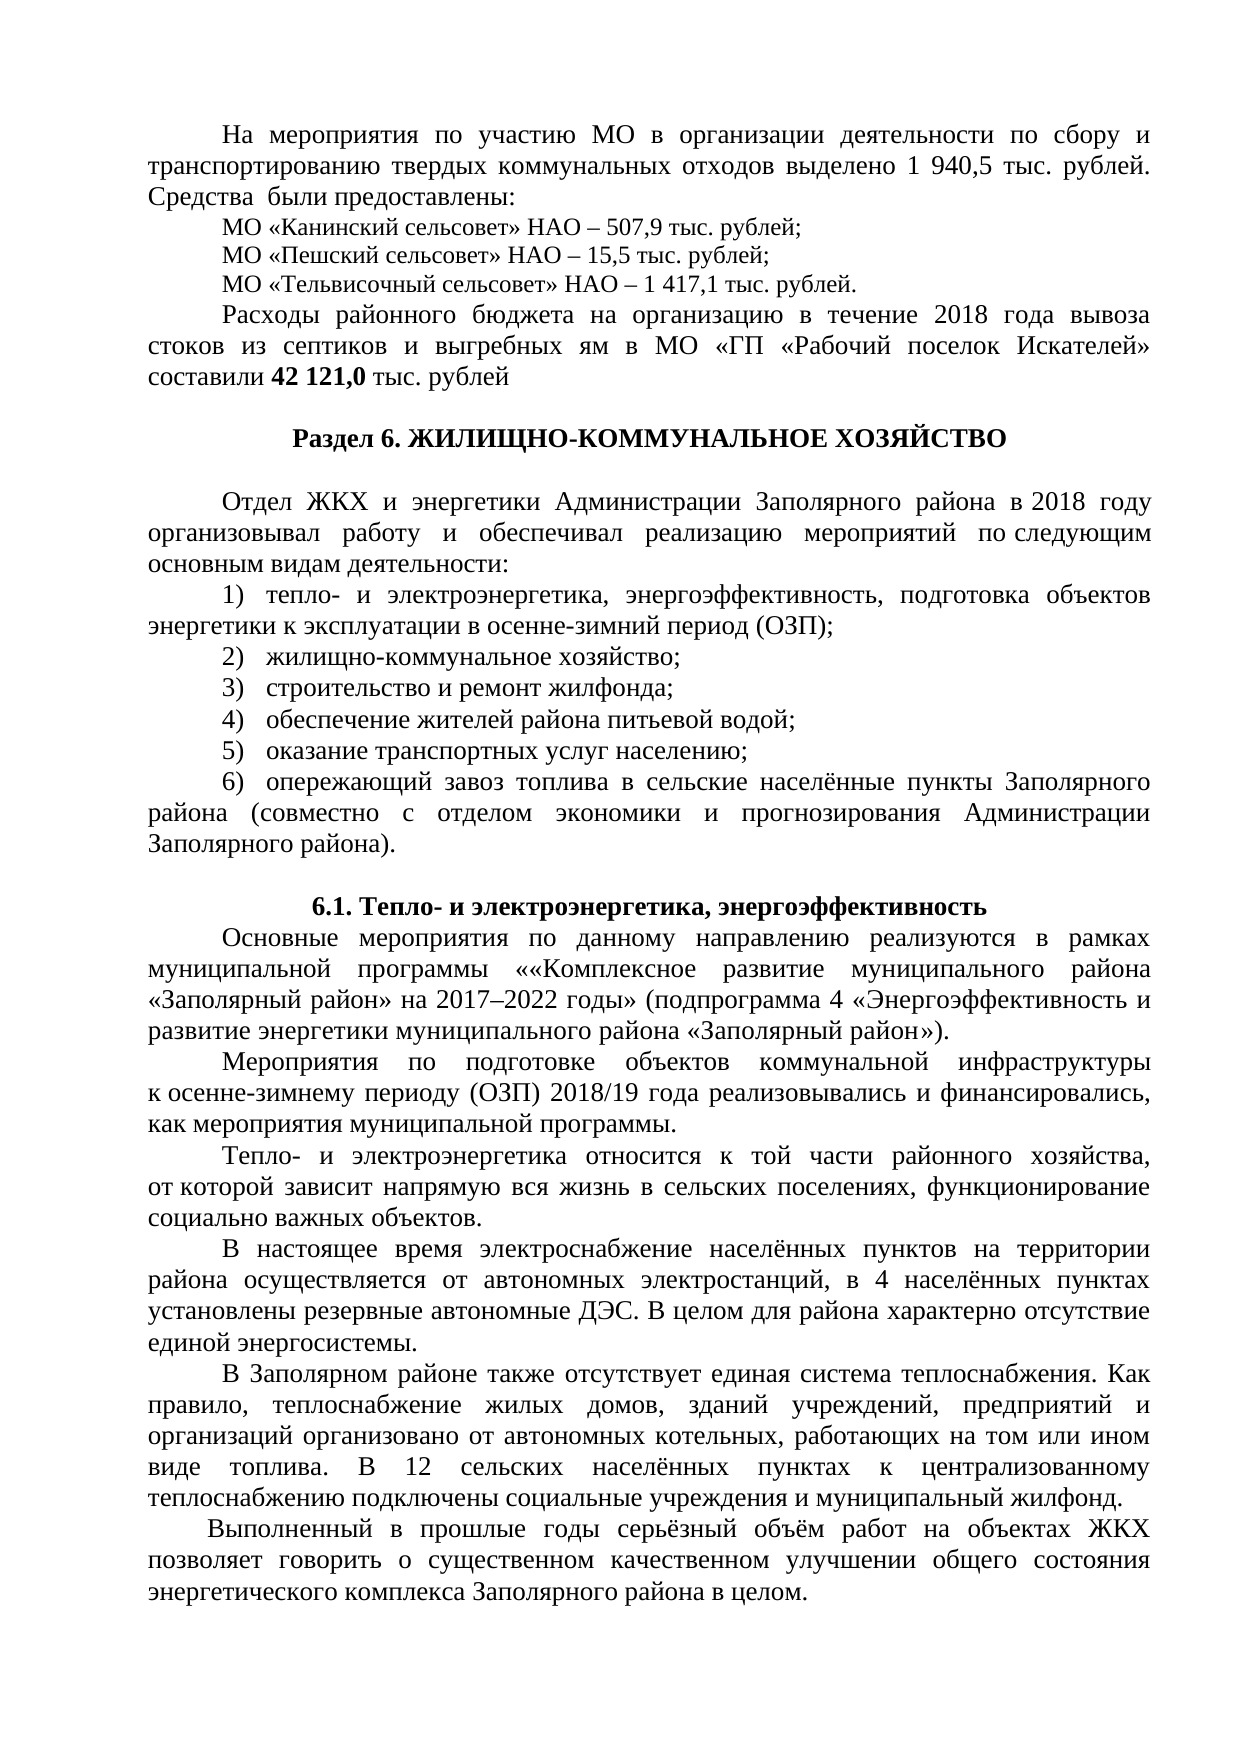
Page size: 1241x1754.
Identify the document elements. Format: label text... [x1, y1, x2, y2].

text Расходы районного бюджета на организацию в течение 2018 года вывоза стоков из септиков и выгребных ям в МО «ГП «Рабочий поселок Искателей» составили 42 121,0 тыс. рублей [148, 298, 1152, 391]
list строительство и ремонт жилфонда; [148, 672, 1152, 703]
list жилищно-коммунальное хозяйство; [148, 640, 1152, 672]
text Отдел ЖКХ и энергетики Администрации Заполярного района в 2018 году организовывал работу и обеспечивал реализацию мероприятий по следующим основным видам деятельности: [148, 485, 1152, 578]
text В Заполярном районе также отсутствует единая система теплоснабжения. Как правило, теплоснабжение жилых домов, зданий учреждений, предприятий и организаций организовано от автономных котельных, работающих на том или ином виде топлива. В 12 сельских населённых пунктах к централизованному теплоснабжению подключены социальные учреждения и муниципальный жилфонд. [148, 1357, 1152, 1512]
text Выполненный в прошлые годы серьёзный объём работ на объектах ЖКХ позволяет говорить о существенном качественном улучшении общего состояния энергетического комплекса Заполярного района в целом. [148, 1512, 1152, 1606]
subtitle 6.1. Тепло- и электроэнергетика, энергоэффективность [148, 889, 1152, 921]
text МО «Тельвисочный сельсовет» НАО – 1 417,1 тыс. рублей. [148, 269, 1152, 298]
text МО «Канинский сельсовет» НАО – 507,9 тыс. рублей; [148, 212, 1152, 240]
list обеспечение жителей района питьевой водой; [148, 703, 1152, 734]
text Мероприятия по подготовке объектов коммунальной инфраструктуры к осенне-зимнему периоду (ОЗП) 2018/19 года реализовывались и финансировались, как мероприятия муниципальной программы. [148, 1045, 1152, 1139]
subtitle Раздел 6. ЖИЛИЩНО-КОММУНАЛЬНОЕ ХОЗЯЙСТВО [148, 422, 1152, 453]
text МО «Пешский сельсовет» НАО – 15,5 тыс. рублей; [148, 240, 1152, 269]
text Тепло- и электроэнергетика относится к той части районного хозяйства, от которой зависит напрямую вся жизнь в сельских поселениях, функционирование социально важных объектов. [148, 1139, 1152, 1232]
list тепло- и электроэнергетика, энергоэффективность, подготовка объектов энергетики к эксплуатации в осенне-зимний период (ОЗП); [148, 578, 1152, 640]
list оказание транспортных услуг населению; [148, 734, 1152, 765]
list опережающий завоз топлива в сельские населённые пункты Заполярного района (совместно с отделом экономики и прогнозирования Администрации Заполярного района). [148, 765, 1152, 858]
text На мероприятия по участию МО в организации деятельности по сбору и транспортированию твердых коммунальных отходов выделено 1 940,5 тыс. рублей. Средства были предоставлены: [148, 118, 1152, 212]
text Основные мероприятия по данному направлению реализуются в рамках муниципальной программы ««Комплексное развитие муниципального района «Заполярный район» на 2017–2022 годы» (подпрограмма 4 «Энергоэффективность и развитие энергетики муниципального района «Заполярный район»). [148, 921, 1152, 1045]
text В настоящее время электроснабжение населённых пунктов на территории района осуществляется от автономных электростанций, в 4 населённых пунктах установлены резервные автономные ДЭС. В целом для района характерно отсутствие единой энергосистемы. [148, 1232, 1152, 1357]
